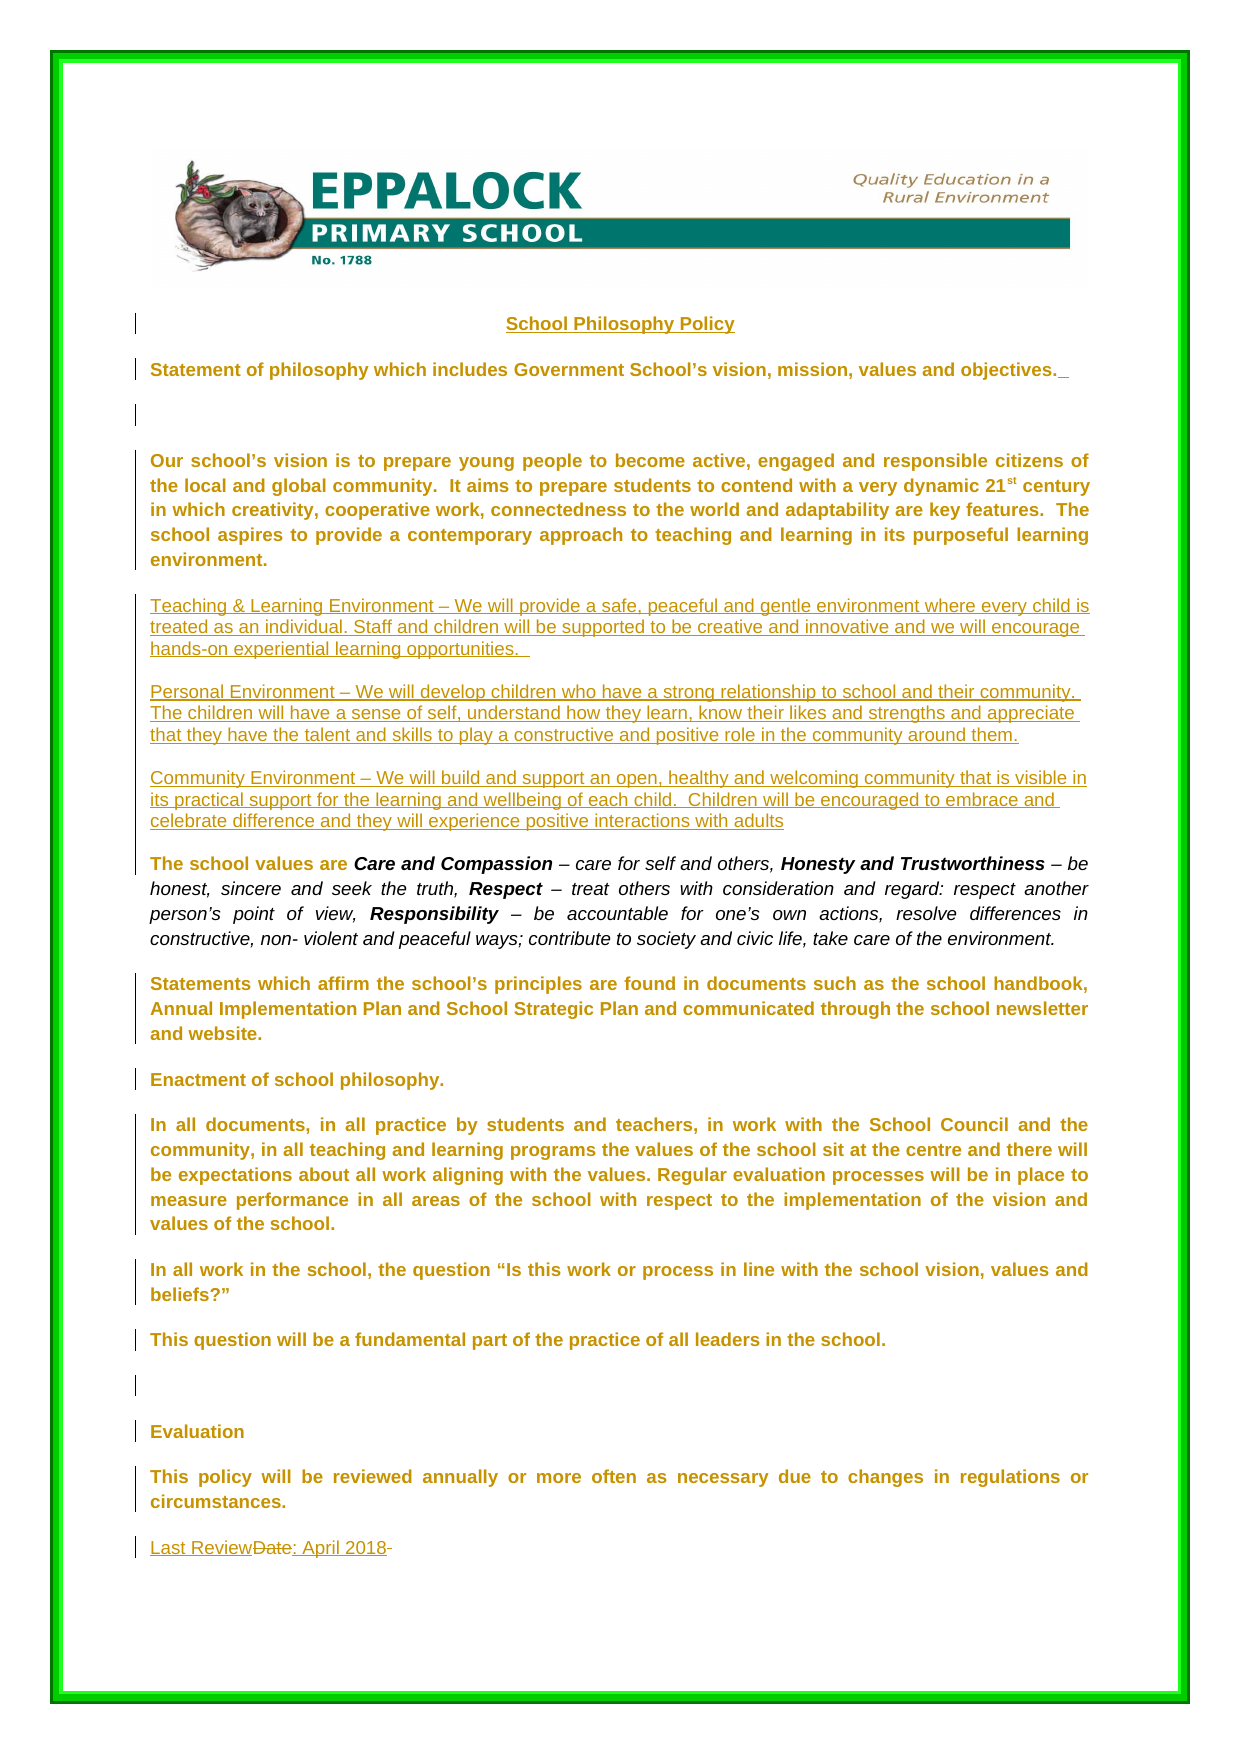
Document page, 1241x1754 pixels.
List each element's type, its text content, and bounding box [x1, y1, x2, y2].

text This question will be a fundamental part of the practice of all leaders in the school. [150, 1329, 1090, 1351]
text In all work in the school, the question “Is this work or process in line with the school vision, values and beliefs?” [150, 1259, 1090, 1305]
list Statement of philosophy which includes Government School’s vision, mission, values and objectives. [150, 358, 1090, 380]
text In all documents, in all practice by students and teachers, in work with the School Council and the community, in all teaching and learning programs the values of the school sit at the centre and there will be expectations about all work aligning with the values. Regular evaluation processes will be in place to measure performance in all areas of the school with respect to the implementation of the vision and values of the school. [150, 1114, 1090, 1235]
text Statements which affirm the school’s principles are found in documents such as the school handbook, Annual Implementation Plan and School Strategic Plan and communicated through the school newsletter and website. [150, 973, 1090, 1044]
text Enactment of school philosophy. [150, 1068, 1090, 1090]
text The school values are Care and Compassion – care for self and others, Honesty and Trustworthiness – be honest, sincere and seek the truth, Respect – treat others with consideration and regard: respect another person’s point of view, Responsibility – be accountable for one’s own actions, resolve differences in constructive, non- violent and peaceful ways; contribute to society and civic life, take care of the environment. [150, 853, 1090, 949]
picture [150, 150, 1091, 288]
text This policy will be reviewed annually or more often as necessary due to changes in regulations or circumstances. [150, 1466, 1090, 1512]
text School Philosophy Policy [150, 313, 1090, 334]
text Evaluation [150, 1420, 1090, 1442]
list Our school’s vision is to prepare young people to become active, engaged and responsible citizens of the local and global community. It aims to prepare students to contend with a very dynamic 21st century in which creativity, cooperative work, connectedness to the world and adaptability are key features. The school aspires to provide a contemporary approach to teaching and learning in its purposeful learning environment. [150, 449, 1090, 570]
